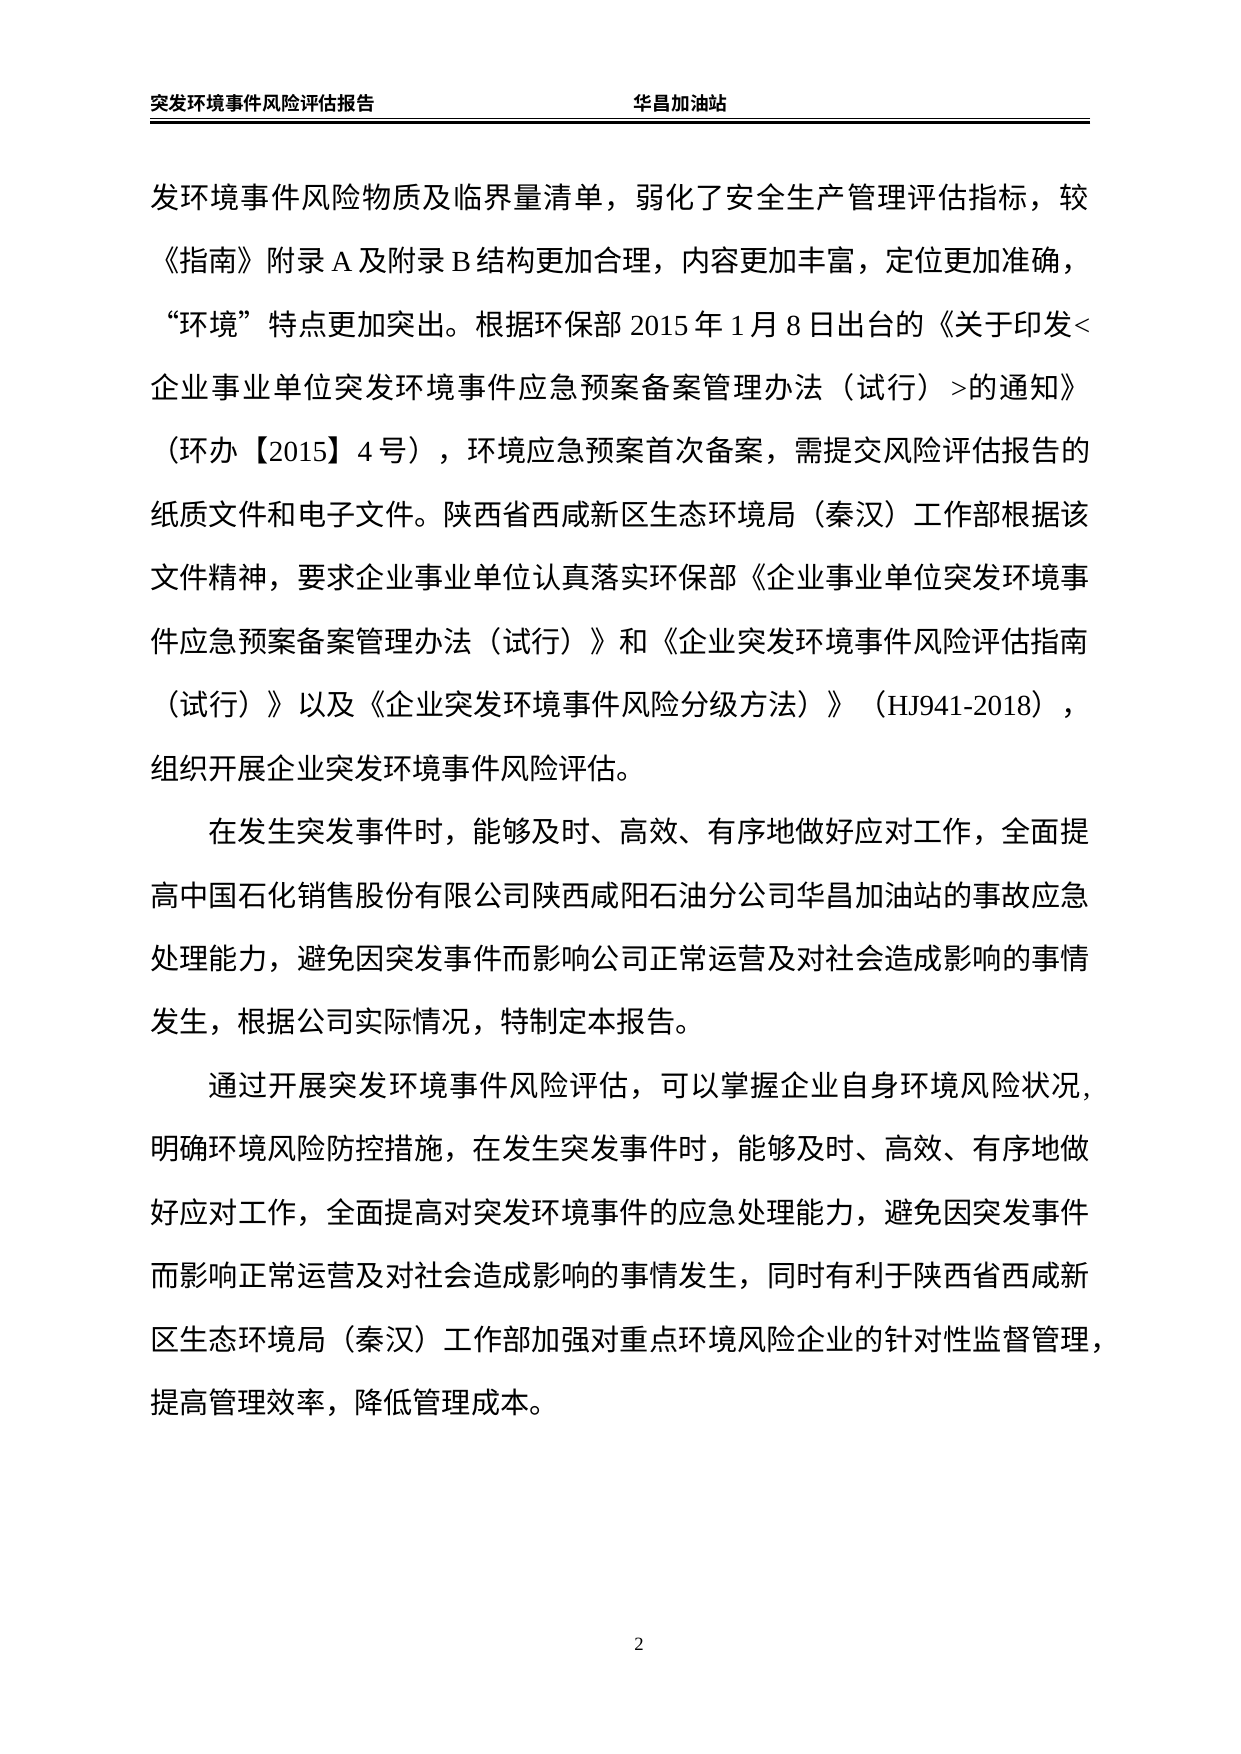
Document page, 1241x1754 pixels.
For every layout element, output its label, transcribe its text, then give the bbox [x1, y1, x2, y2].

text 通过开展突发环境事件风险评估，可以掌握企业自身环境风险状况,明确环境风险防控措施，在发生突发事件时，能够及时、高效、有序地做好应对工作，全面提高对突发环境事件的应急处理能力，避免因突发事件而影响正常运营及对社会造成影响的事情发生，同时有利于陕西省西咸新区生态环境局（秦汉）工作部加强对重点环境风险企业的针对性监督管理，提高管理效率，降低管理成本。 [150, 1062, 1090, 1422]
text 在发生突发事件时，能够及时、高效、有序地做好应对工作，全面提高中国石化销售股份有限公司陕西咸阳石油分公司华昌加油站的事故应急处理能力，避免因突发事件而影响公司正常运营及对社会造成影响的事情发生，根据公司实际情况，特制定本报告。 [150, 809, 1090, 1041]
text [150, 174, 1090, 787]
